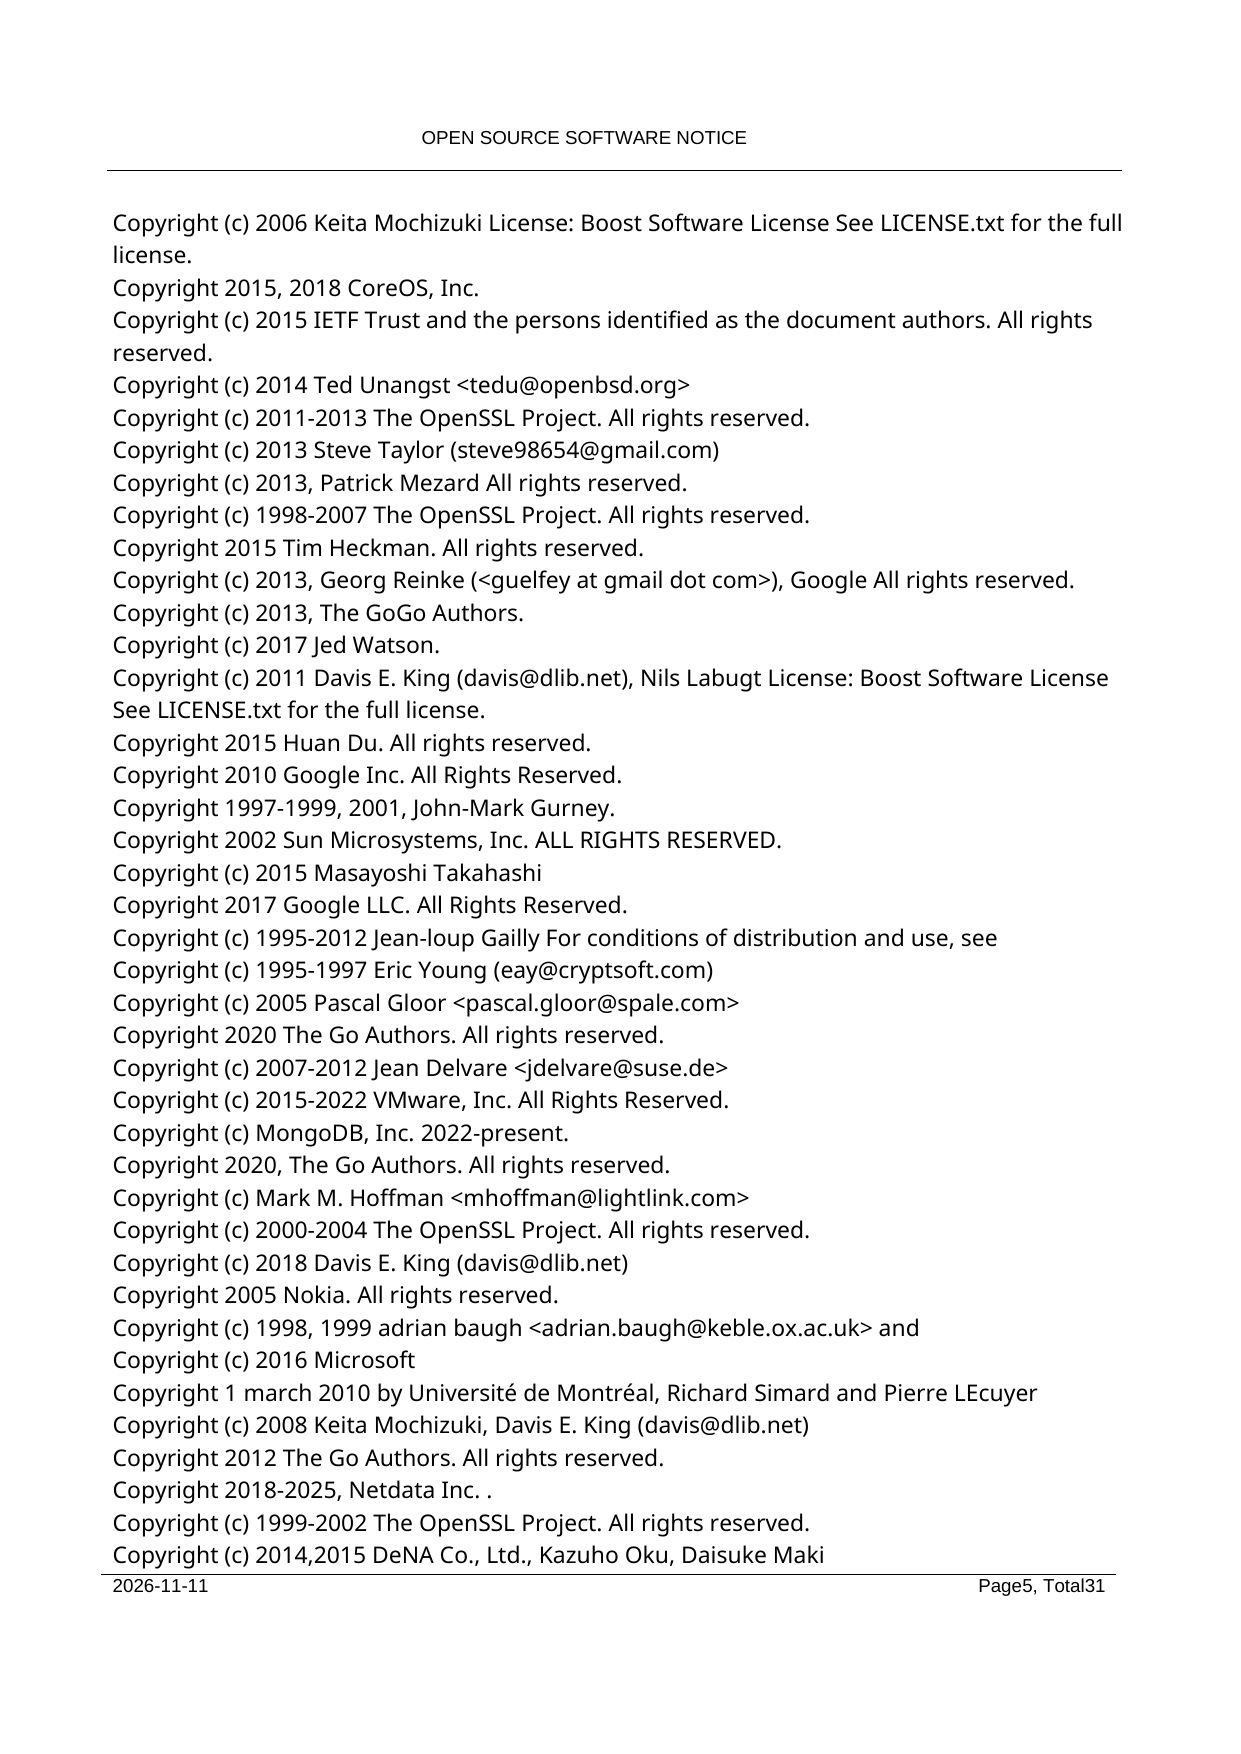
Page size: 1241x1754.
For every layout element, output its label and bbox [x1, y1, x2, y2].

text [112, 206, 1128, 1571]
